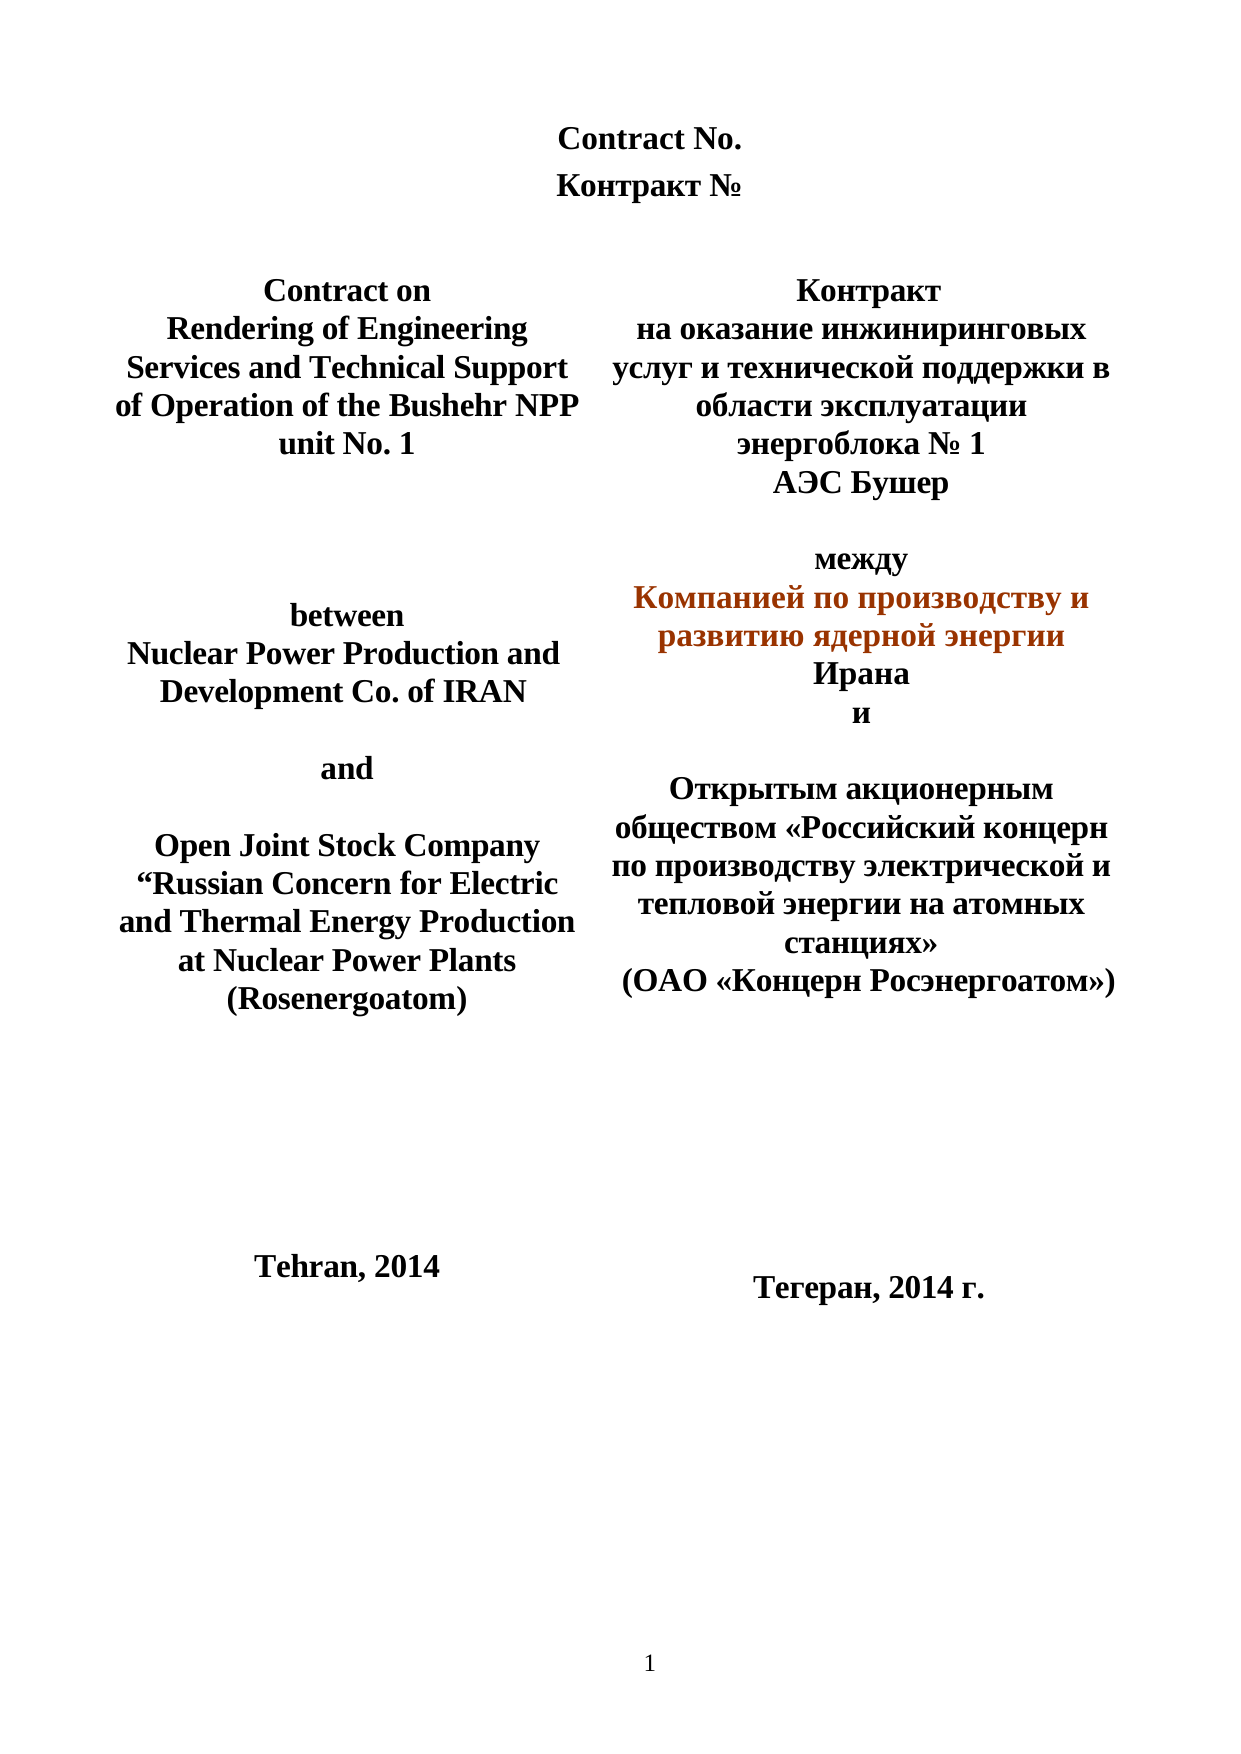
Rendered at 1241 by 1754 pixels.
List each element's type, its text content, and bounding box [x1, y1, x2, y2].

table_header Contract on Rendering of Engineering Services and Technical Support of Operation of the Bushehr NPP unit No. 1 between Nuclear Power Production and Development Co. of IRAN and Open Joint Stock Company “Russian Concern for Electric and Thermal Energy Production at Nuclear Power Plants (Rosenergoatom) , 2014 [99, 270, 594, 1343]
title Контракт № [118, 165, 1181, 203]
text Contract No. [118, 118, 1181, 156]
table_header Контракт на оказание инжиниринговых услуг и технической поддержки в области эксплуатации энергоблока № 1 АЭС Бушер между Компанией по производству и развитию ядерной энергии Ирана и Открытым акционерным обществом «Российский концерн по производству электрической и тепловой энергии на атомных станциях» (ОАО «Концерн Росэнергоатом») Тегеран, . [595, 270, 1143, 1343]
